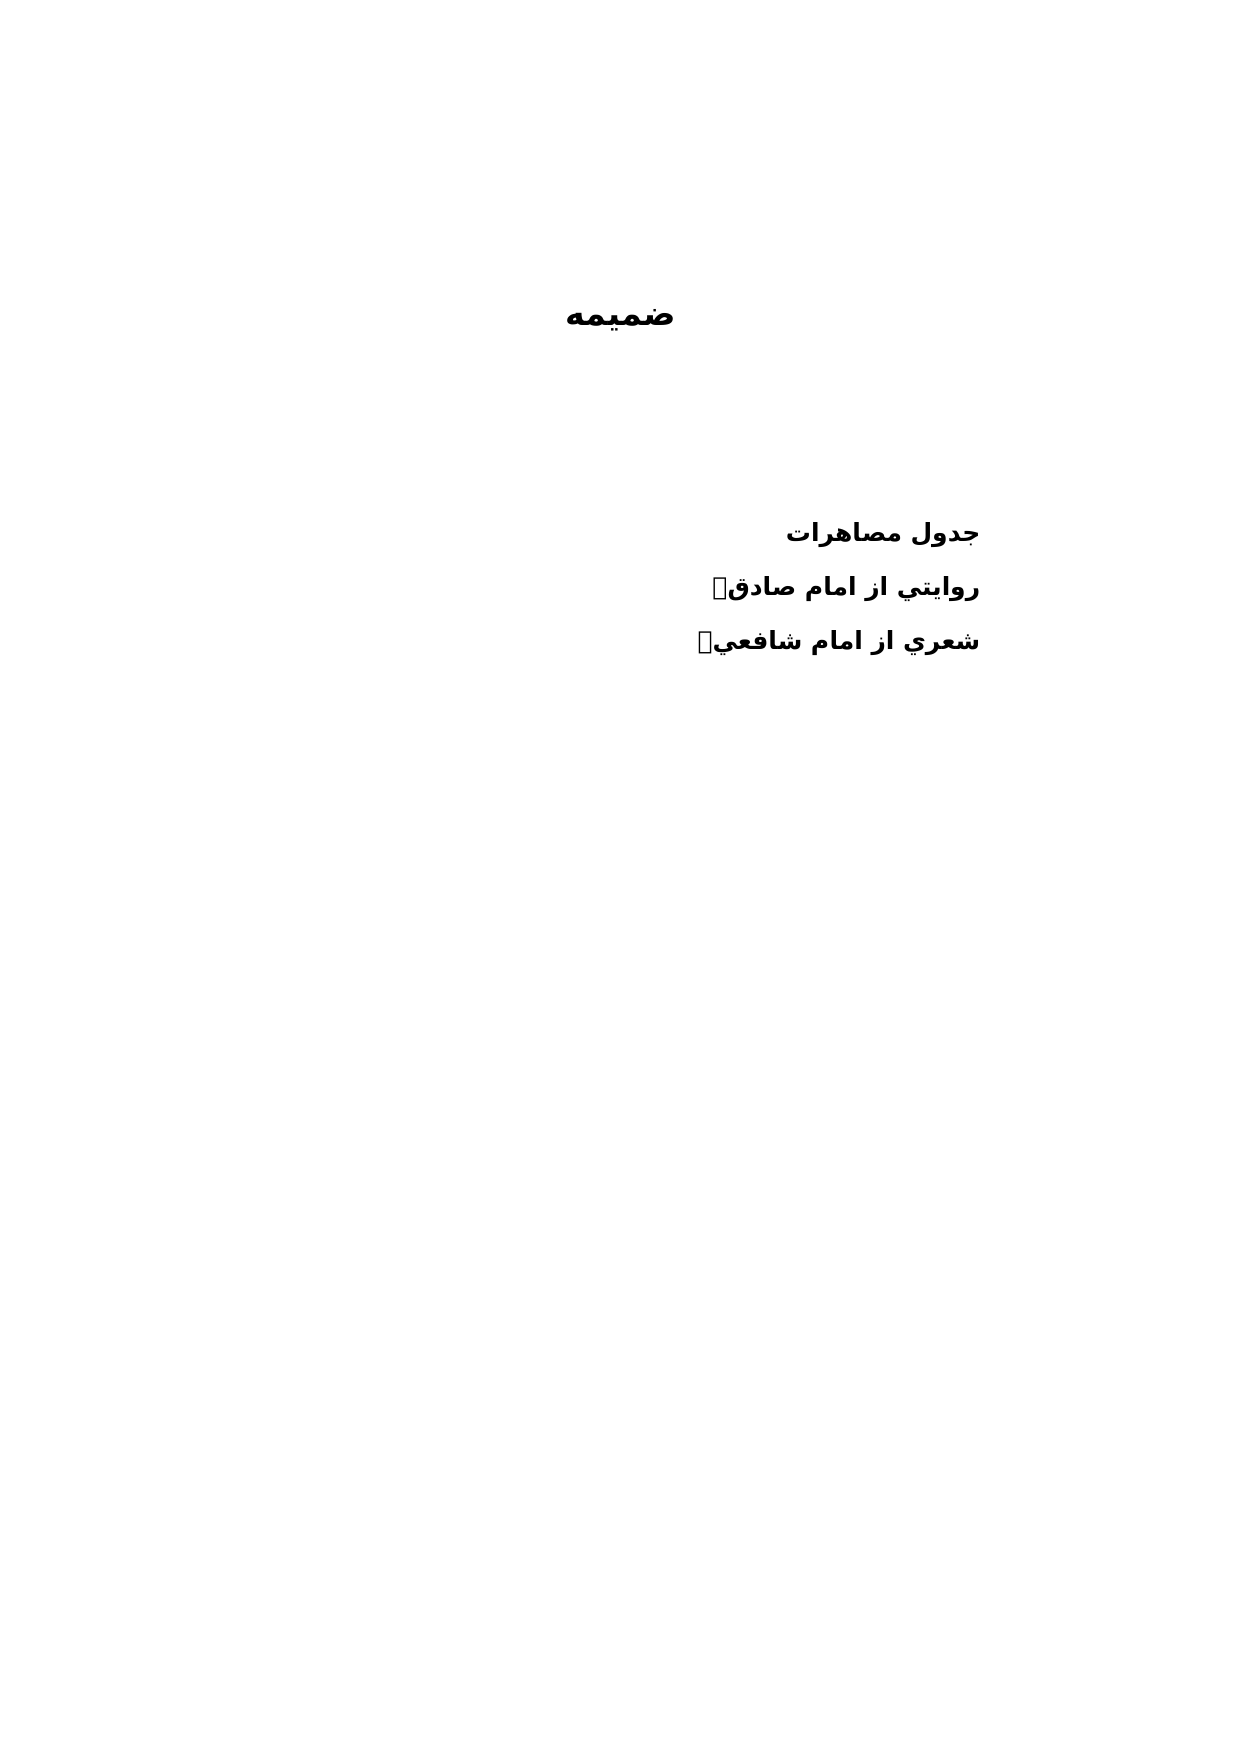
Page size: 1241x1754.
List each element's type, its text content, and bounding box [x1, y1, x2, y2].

text ضميمه [230, 295, 1010, 334]
text شعري از امام شافعي [230, 626, 980, 655]
text روايتي از امام صادق [230, 572, 980, 601]
text جدول مصاهرات [230, 518, 980, 547]
